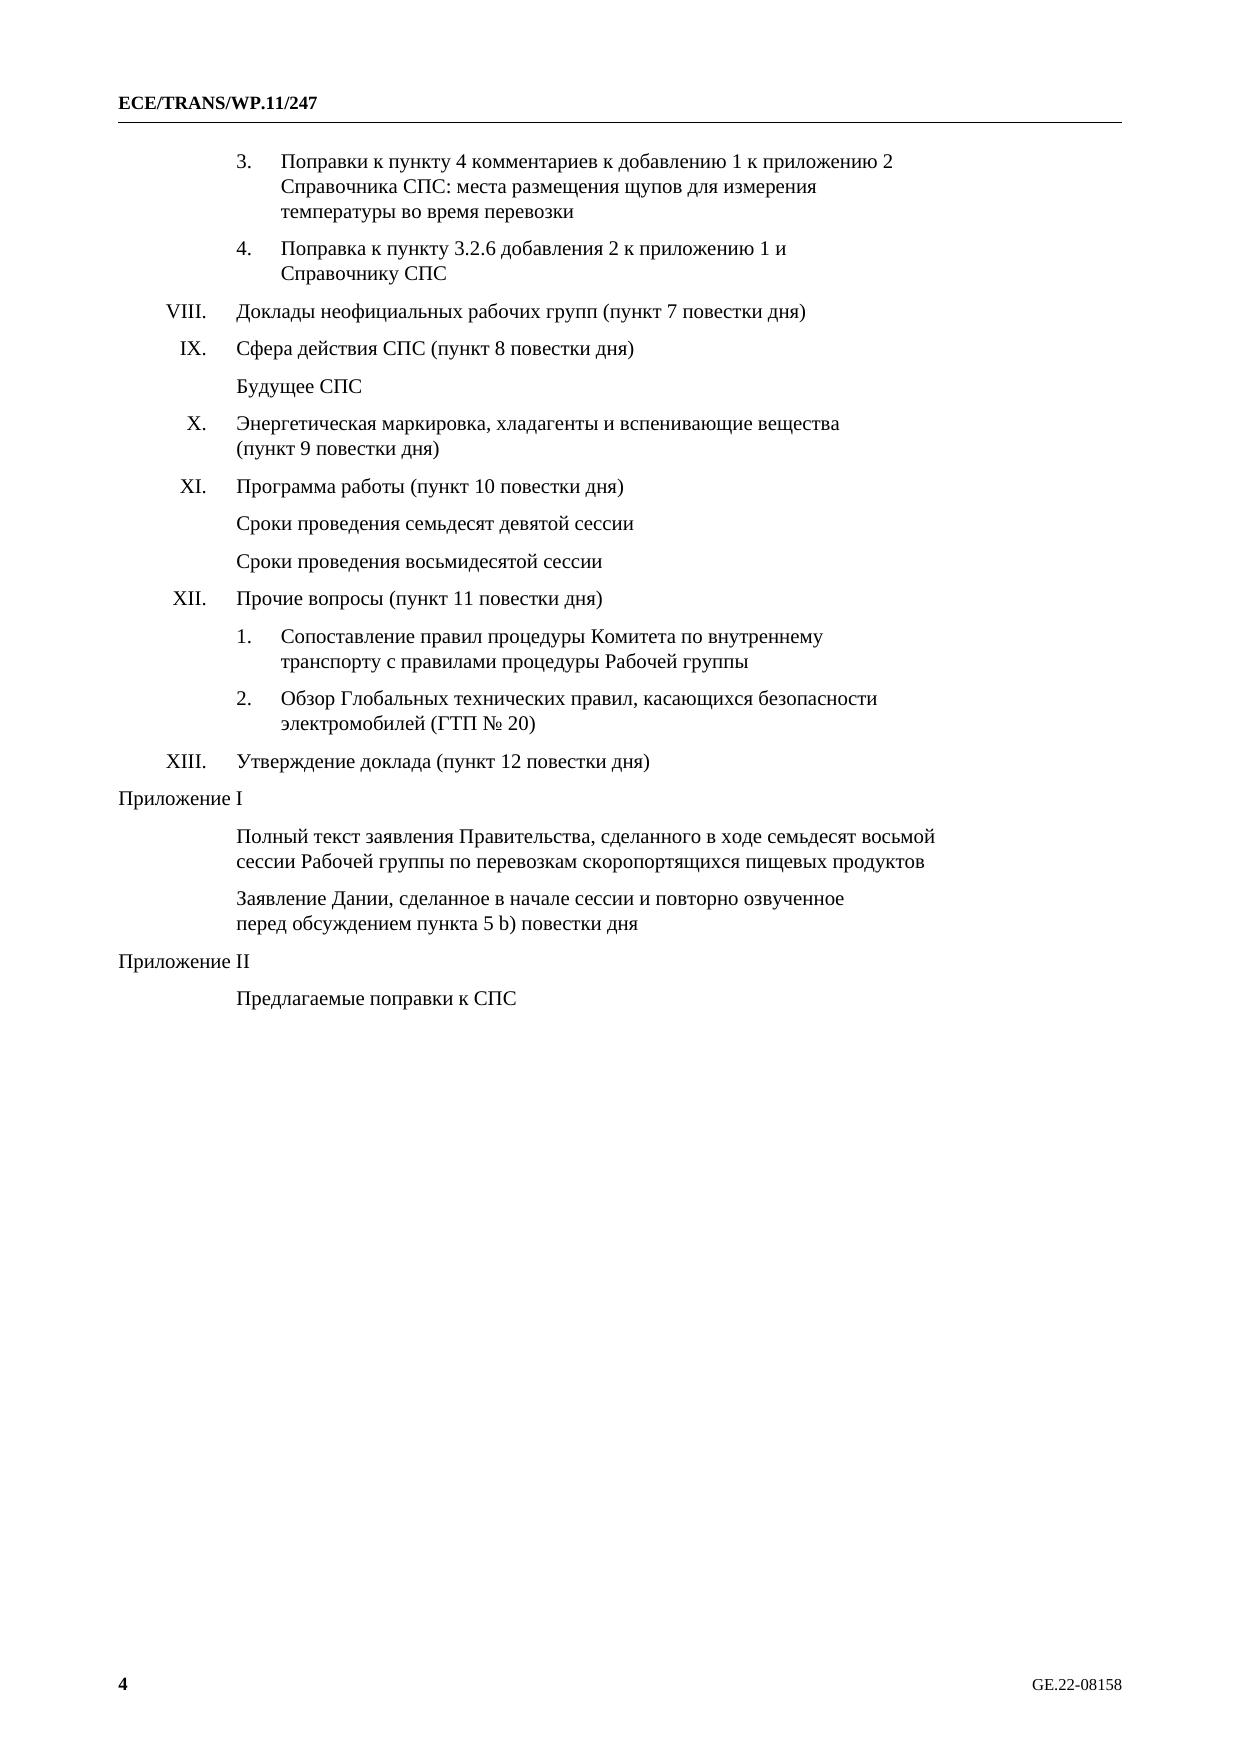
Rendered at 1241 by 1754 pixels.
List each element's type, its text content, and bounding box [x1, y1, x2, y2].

text 1. Сопоставление правил процедуры Комитета по внутреннему транспорту с правилами процедуры Рабочей группы 87 18 [118, 623, 1122, 673]
text 3. Поправки к пункту 4 комментариев к добавлению 1 к приложению 2 Справочника СПС: места размещения щупов для измерения температуры во время перевозки 77–78 16 [118, 148, 1122, 223]
text IX. Сфера действия СПС (пункт 8 повестки дня) 82–83 17 [118, 335, 1122, 360]
text Предлагаемые поправки к СПС 20 [118, 985, 1122, 1010]
text VIII. Доклады неофициальных рабочих групп (пункт 7 повестки дня) 80–81 17 [118, 298, 1122, 323]
text XI. Программа работы (пункт 10 повестки дня) 85–86 17 [118, 473, 1122, 498]
text XIII. Утверждение доклада (пункт 12 повестки дня) 89–90 18 [118, 748, 1122, 773]
text X. Энергетическая маркировка, хладагенты и вспенивающие вещества (пункт 9 повестки дня) 84 17 [118, 410, 1122, 460]
text Сроки проведения семьдесят девятой сессии 85 17 [118, 510, 1122, 535]
text 2. Обзор Глобальных технических правил, касающихся безопасности электромобилей (ГТП № 20) 88 18 [118, 685, 1122, 735]
text Заявление Дании, сделанное в начале сессии и повторно озвученное перед обсуждением пункта 5 b) повестки дня 19 [118, 885, 1122, 935]
text Сроки проведения восьмидесятой сессии 86 18 [118, 548, 1122, 573]
text Приложение II [118, 948, 1122, 973]
text Приложение I [118, 785, 1122, 810]
text XII. Прочие вопросы (пункт 11 повестки дня) 87–88 18 [118, 585, 1122, 610]
text 4. Поправка к пункту 3.2.6 добавления 2 к приложению 1 и Справочнику СПС 79 17 [118, 235, 1122, 285]
text Полный текст заявления Правительства, сделанного в ходе семьдесят восьмой сессии Рабочей группы по перевозкам скоропортящихся пищевых продуктов 19 [118, 823, 1122, 873]
text Будущее СПС 83 17 [118, 373, 1122, 398]
